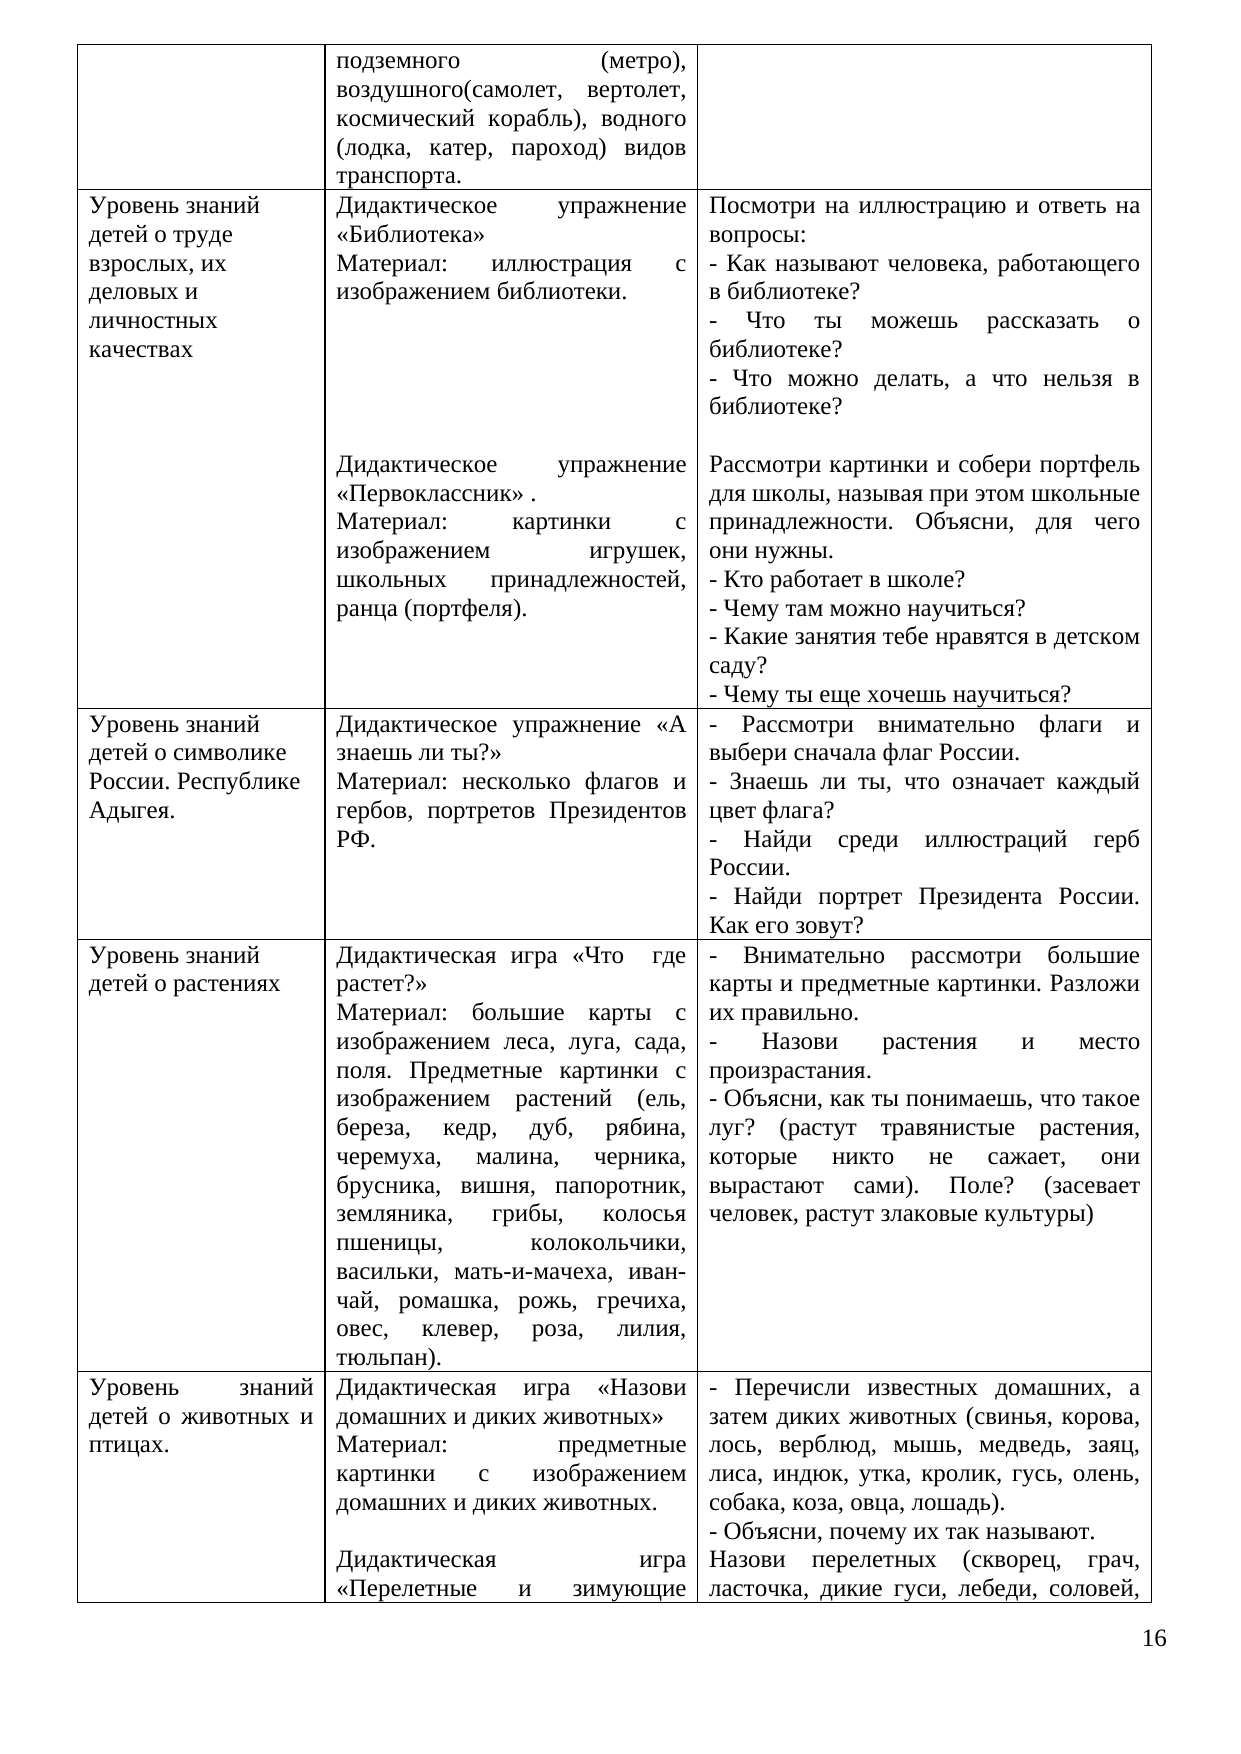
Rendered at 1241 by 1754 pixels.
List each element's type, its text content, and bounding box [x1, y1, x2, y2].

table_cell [326, 1372, 697, 1602]
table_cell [78, 45, 324, 189]
table_cell Дидактическое упражнение «А знаешь ли ты?» Материал: несколько флагов и гербов, портретов Президентов РФ. [326, 709, 697, 939]
table_cell Посмотри на иллюстрацию и ответь на вопросы: - Как называют человека, работающего в библиотеке? - Что ты можешь рассказать о библиотеке? - Что можно делать, а что нельзя в библиотеке? Рассмотри картинки и собери портфель для школы, называя при этом школьные принадлежности. Объясни, для чего они нужны. - Кто работает в школе? - Чему там можно научиться? - Какие занятия тебе нравятся в детском саду? - Чему ты еще хочешь научиться? [698, 190, 1151, 708]
table_cell - Внимательно рассмотри большие карты и предметные картинки. Разложи их правильно. - Назови растения и место произрастания. - Объясни, как ты понимаешь, что такое луг? (растут травянистые растения, которые никто не сажает, они вырастают сами). Поле? (засевает человек, растут злаковые культуры) [698, 940, 1151, 1371]
table_cell Уровень знаний детей о труде взрослых, их деловых и личностных качествах [78, 190, 324, 708]
table_cell Уровень знаний детей о символике России. Республике Адыгея. [78, 709, 324, 939]
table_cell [78, 1372, 324, 1602]
table_cell Дидактическая игра «Что где растет?» Материал: большие карты с изображением леса, луга, сада, поля. Предметные картинки с изображением растений (ель, береза, кедр, дуб, рябина, черемуха, малина, черника, брусника, вишня, папоротник, земляника, грибы, колосья пшеницы, колокольчики, васильки, мать-и-мачеха, иван-чай, ромашка, рожь, гречиха, овес, клевер, роза, лилия, тюльпан). [326, 940, 697, 1371]
table_cell Уровень знаний детей о растениях [78, 940, 324, 1371]
table_cell Дидактическое упражнение «Библиотека» Материал: иллюстрация с изображением библиотеки. Дидактическое упражнение «Первоклассник» . Материал: картинки с изображением игрушек, школьных принадлежностей, ранца (портфеля). [326, 190, 697, 708]
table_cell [698, 1372, 1151, 1602]
table_cell - Рассмотри внимательно флаги и выбери сначала флаг России. - Знаешь ли ты, что означает каждый цвет флага? - Найди среди иллюстраций герб России. - Найди портрет Президента России. Как его зовут? [698, 709, 1151, 939]
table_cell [698, 45, 1151, 189]
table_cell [326, 45, 697, 189]
